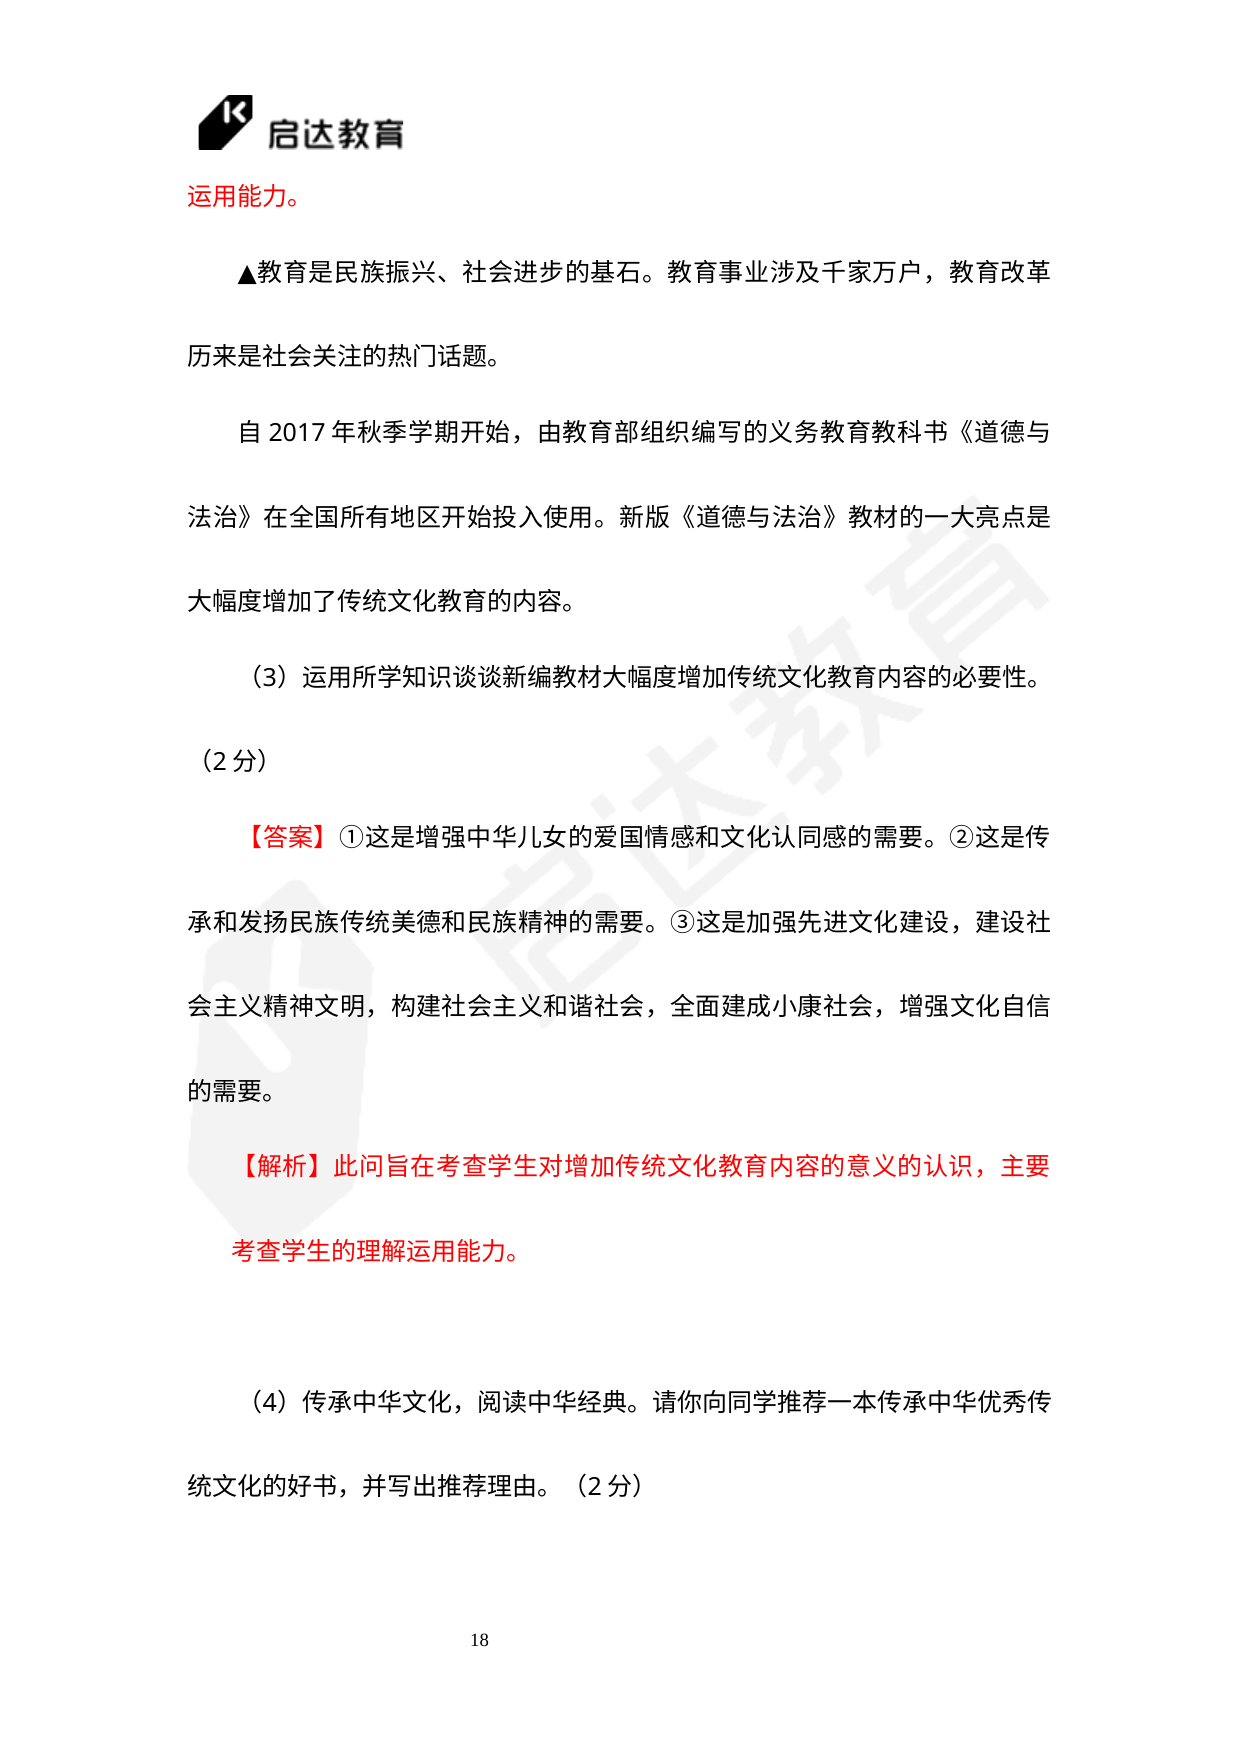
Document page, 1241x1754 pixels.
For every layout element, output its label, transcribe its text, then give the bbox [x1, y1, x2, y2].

text ▲教育是民族振兴、社会进步的基石。教育事业涉及千家万户，教育改革历来是社会关注的热门话题。 [187, 238, 1053, 387]
text （3）运用所学知识谈谈新编教材大幅度增加传统文化教育内容的必要性。（2分） [187, 643, 1053, 792]
text （4）传承中华文化，阅读中华经典。请你向同学推荐一本传承中华优秀传统文化的好书，并写出推荐理由。（2分） [187, 1368, 1053, 1517]
picture [198, 95, 404, 150]
text 【解析】此问旨在考查学生对宪法的地位、宪法与普通法律的关系，法律的特点、依法治国及监理健全监督和制约机制的意义的认识，主要考查学生的运用能力。 [187, 162, 1053, 227]
text 【解析】此问旨在考查学生对增加传统文化教育内容的意义的认识，主要考查学生的理解运用能力。 [231, 1132, 1053, 1282]
text 自2017年秋季学期开始，由教育部组织编写的义务教育教科书《道德与法治》在全国所有地区开始投入使用。新版《道德与法治》教材的一大亮点是大幅度增加了传统文化教育的内容。 [187, 398, 1053, 632]
text 【答案】①这是增强中华儿女的爱国情感和文化认同感的需要。②这是传承和发扬民族传统美德和民族精神的需要。③这是加强先进文化建设，建设社会主义精神文明，构建社会主义和谐社会，全面建成小康社会，增强文化自信的需要。 [187, 803, 1053, 1122]
